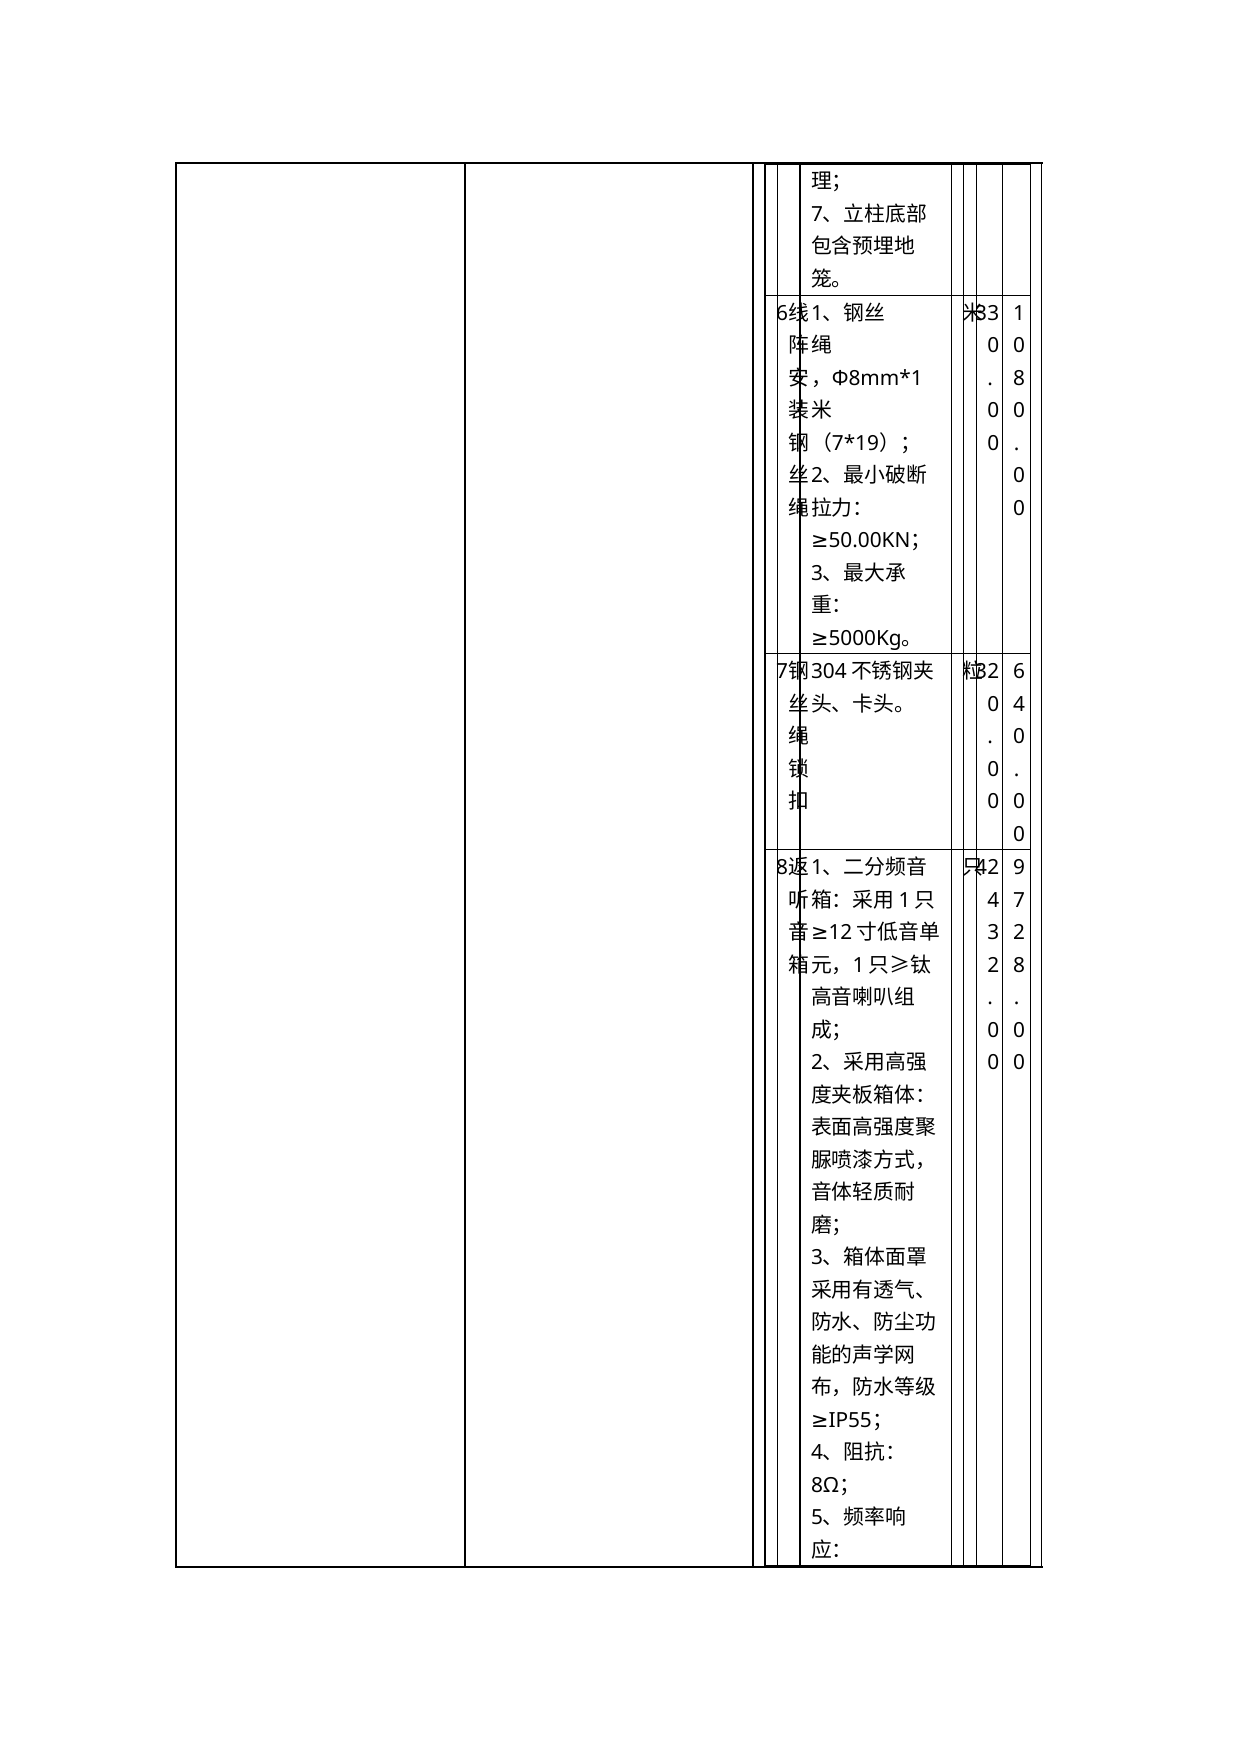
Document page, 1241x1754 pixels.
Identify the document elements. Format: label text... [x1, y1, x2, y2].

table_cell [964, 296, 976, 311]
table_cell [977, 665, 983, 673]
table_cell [766, 850, 777, 1565]
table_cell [778, 850, 799, 1565]
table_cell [952, 165, 963, 295]
table_cell 注：采购明细的单价即为每种货物的单价限价，供应商所报相应货物的单价不得超过采购清单中的单价。且所报总价不得超过合同包最高限价。 [1003, 296, 1030, 653]
table_cell 1 [177, 164, 464, 1566]
table_cell 注：采购明细的单价即为每种货物的单价限价，供应商所报相应货物的单价不得超过采购清单中的单价。且所报总价不得超过合同包最高限价。 [977, 296, 1002, 653]
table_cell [952, 850, 963, 1565]
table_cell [778, 165, 799, 295]
table_cell 注：采购明细的单价即为每种货物的单价限价，供应商所报相应货物的单价不得超过采购清单中的单价。且所报总价不得超过合同包最高限价。 [801, 654, 951, 849]
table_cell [1003, 850, 1030, 1565]
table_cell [1003, 165, 1030, 295]
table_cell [754, 164, 764, 1566]
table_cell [964, 850, 976, 1565]
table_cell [977, 850, 1002, 1565]
table_cell [466, 164, 752, 1566]
table_cell 注：采购明细的单价即为每种货物的单价限价，供应商所报相应货物的单价不得超过采购清单中的单价。且所报总价不得超过合同包最高限价。 [801, 296, 951, 653]
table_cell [1031, 164, 1041, 1566]
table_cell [964, 165, 976, 295]
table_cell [977, 165, 1002, 295]
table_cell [766, 165, 777, 295]
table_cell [801, 165, 951, 295]
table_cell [801, 850, 951, 1565]
